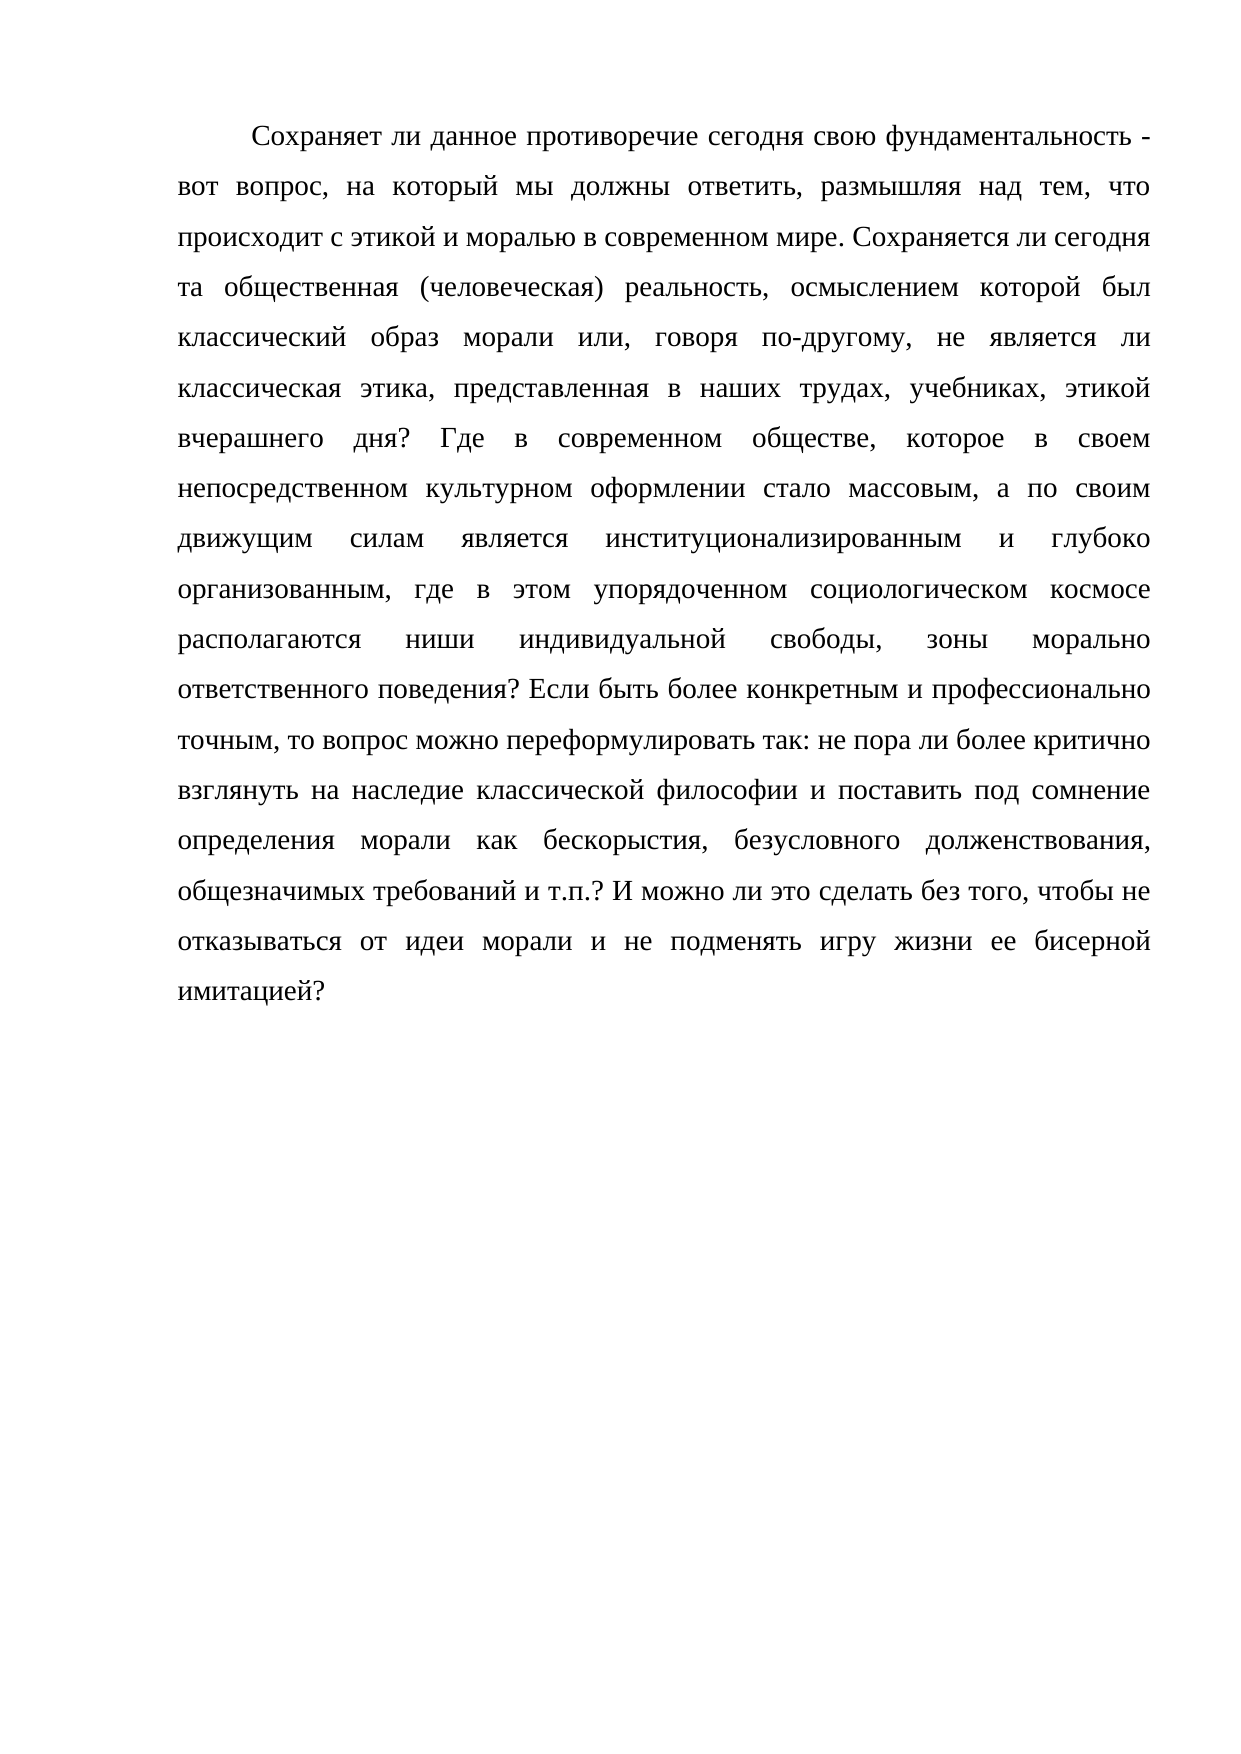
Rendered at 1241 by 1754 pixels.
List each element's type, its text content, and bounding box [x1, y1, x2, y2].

text Сохраняет ли данное противоречие сегодня свою фундаментальность - вот вопрос, на который мы должны ответить, размышляя над тем, что происходит с этикой и моралью в современном мире. Сохраняется ли сегодня та общественная (человеческая) реальность, осмыслением которой был классический образ морали или, говоря по-другому, не является ли классическая этика, представленная в наших трудах, учебниках, этикой вчерашнего дня? Где в современном обществе, которое в своем непосредственном культурном оформлении стало массовым, а по своим движущим силам является институционализированным и глубоко организованным, где в этом упорядоченном социологическом космосе располагаются ниши индивидуальной свободы, зоны морально ответственного поведения? Если быть более конкретным и профессионально точным, то вопрос можно переформулировать так: не пора ли более критично взглянуть на наследие классической философии и поставить под сомнение определения морали как бескорыстия, безусловного долженствования, общезначимых требований и т.п.? И можно ли это сделать без того, чтобы не отказываться от идеи морали и не подменять игру жизни ее бисерной имитацией? [177, 118, 1152, 1007]
